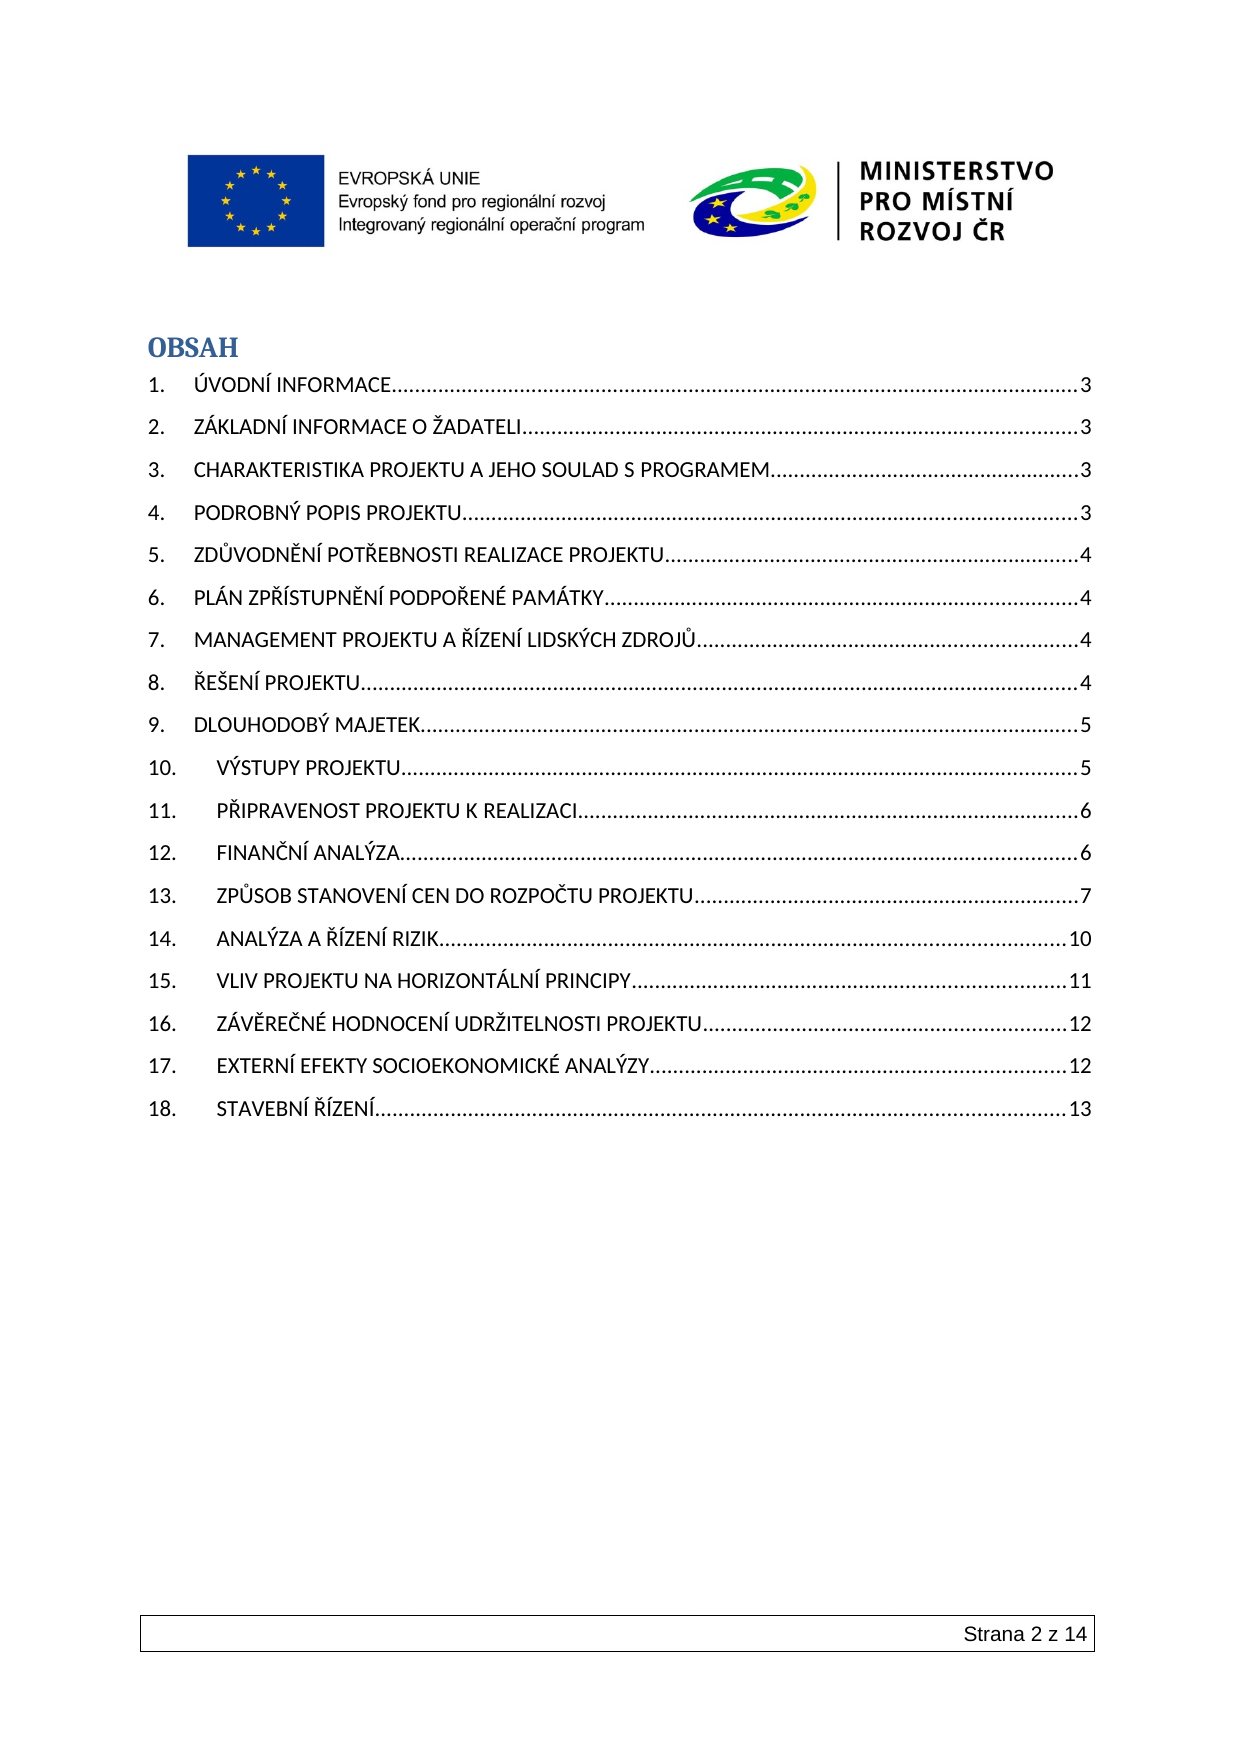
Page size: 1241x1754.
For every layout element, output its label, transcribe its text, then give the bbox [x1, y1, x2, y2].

subtitle Obsah [148, 198, 1093, 365]
picture [157, 123, 1083, 198]
